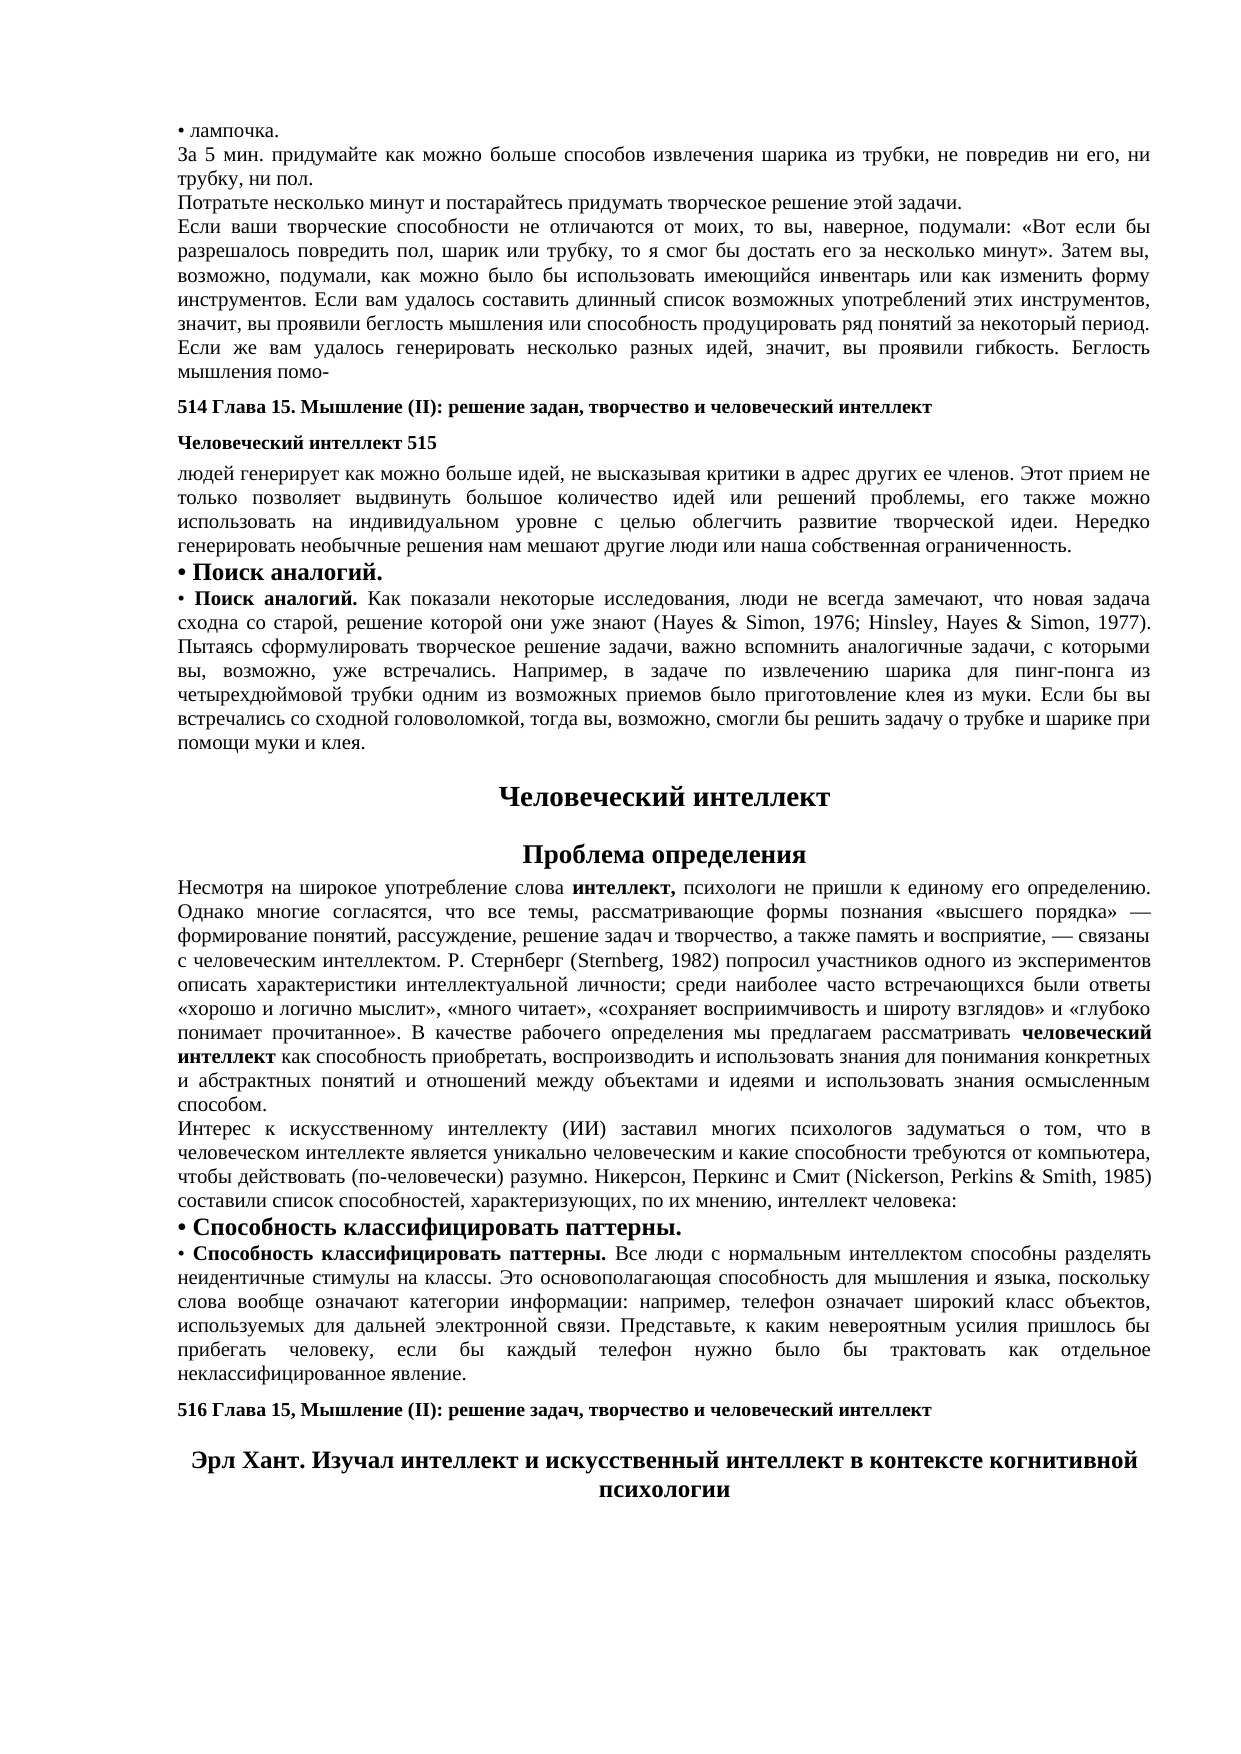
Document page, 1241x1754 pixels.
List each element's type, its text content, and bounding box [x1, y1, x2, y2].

text Несмотря на широкое употребление слова интеллект, психологи не пришли к единому его определению. Однако многие согласятся, что все темы, рассматривающие формы познания «высшего порядка» — формирование понятий, рассуждение, решение задач и творчество, а также память и восприятие, — связаны с человеческим интеллектом. Р. Стернберг (Sternberg, 1982) попросил участников одного из экспериментов описать характеристики интеллектуальной личности; среди наиболее часто встречающихся были ответы «хорошо и логично мыслит», «много читает», «сохраняет восприимчивость и широту взглядов» и «глубоко понимает прочитанное». В качестве рабочего определения мы предлагаем рассматривать человеческий интеллект как способность приобретать, воспроизводить и использовать знания для понимания конкретных и абстрактных понятий и отношений между объектами и идеями и использовать знания осмысленным способом. [177, 875, 1152, 1116]
text За 5 мин. придумайте как можно больше способов извлечения шарика из трубки, не повредив ни его, ни трубку, ни пол. [177, 142, 1152, 190]
text 516 Глава 15, Мышление (II): решение задач, творчество и человеческий интеллект [177, 1398, 1152, 1421]
text • Способность классифицировать паттерны. [177, 1212, 1152, 1241]
text людей генерирует как можно больше идей, не высказывая критики в адрес других ее членов. Этот прием не только позволяет выдвинуть большое количество идей или решений проблемы, его также можно использовать на индивидуальном уровне с целью облегчить развитие творческой идеи. Нередко генерировать необычные решения нам мешают другие люди или наша собственная ограниченность. [177, 461, 1152, 557]
text • Поиск аналогий. Как показали некоторые исследования, люди не всегда замечают, что новая задача сходна со старой, решение которой они уже знают (Hayes & Simon, 1976; Hinsley, Hayes & Simon, 1977). Пытаясь сформулировать творческое решение задачи, важно вспомнить аналогичные задачи, с которыми вы, возможно, уже встречались. Например, в задаче по извлечению шарика для пинг-понга из четырехдюймовой трубки одним из возможных приемов было приготовление клея из муки. Если бы вы встречались со сходной головоломкой, тогда вы, возможно, смогли бы решить задачу о трубке и шарике при помощи муки и клея. [177, 586, 1152, 754]
text Интерес к искусственному интеллекту (ИИ) заставил многих психологов задуматься о том, что в человеческом интеллекте является уникально человеческим и какие способности требуются от компьютера, чтобы действовать (по-человечески) разумно. Никерсон, Перкинс и Смит (Nickerson, Perkins & Smith, 1985) составили список способностей, характеризующих, по их мнению, интеллект человека: [177, 1116, 1152, 1212]
text Человеческий интеллект 515 [177, 431, 1152, 453]
text Эрл Хант. Изучал интеллект и искусственный интеллект в контексте когнитивной психологии [177, 1446, 1152, 1503]
text 514 Глава 15. Мышление (II): решение задан, творчество и человеческий интеллект [177, 395, 1152, 418]
text • Способность классифицировать паттерны. Все люди с нормальным интеллектом способны разделять неидентичные стимулы на классы. Это основополагающая способность для мышления и языка, поскольку слова вообще означают категории информации: например, телефон означает широкий класс объектов, используемых для дальней электронной связи. Представьте, к каким невероятным усилия пришлось бы прибегать человеку, если бы каждый телефон нужно было бы трактовать как отдельное неклассифицированное явление. [177, 1241, 1152, 1385]
text • Поиск аналогий. [177, 557, 1152, 586]
text Проблема определения [177, 838, 1152, 869]
text Человеческий интеллект [177, 779, 1152, 813]
text • лампочка. [177, 118, 1152, 142]
text Если ваши творческие способности не отличаются от моих, то вы, наверное, подумали: «Вот если бы разрешалось повредить пол, шарик или трубку, то я смог бы достать его за несколько минут». Затем вы, возможно, подумали, как можно было бы использовать имеющийся инвентарь или как изменить форму инструментов. Если вам удалось составить длинный список возможных употреблений этих инструментов, значит, вы проявили беглость мышления или способность продуцировать ряд понятий за некоторый период. Если же вам удалось генерировать несколько разных идей, значит, вы проявили гибкость. Беглость мышления помо- [177, 214, 1152, 383]
text Потратьте несколько минут и постарайтесь придумать творческое решение этой задачи. [177, 190, 1152, 214]
